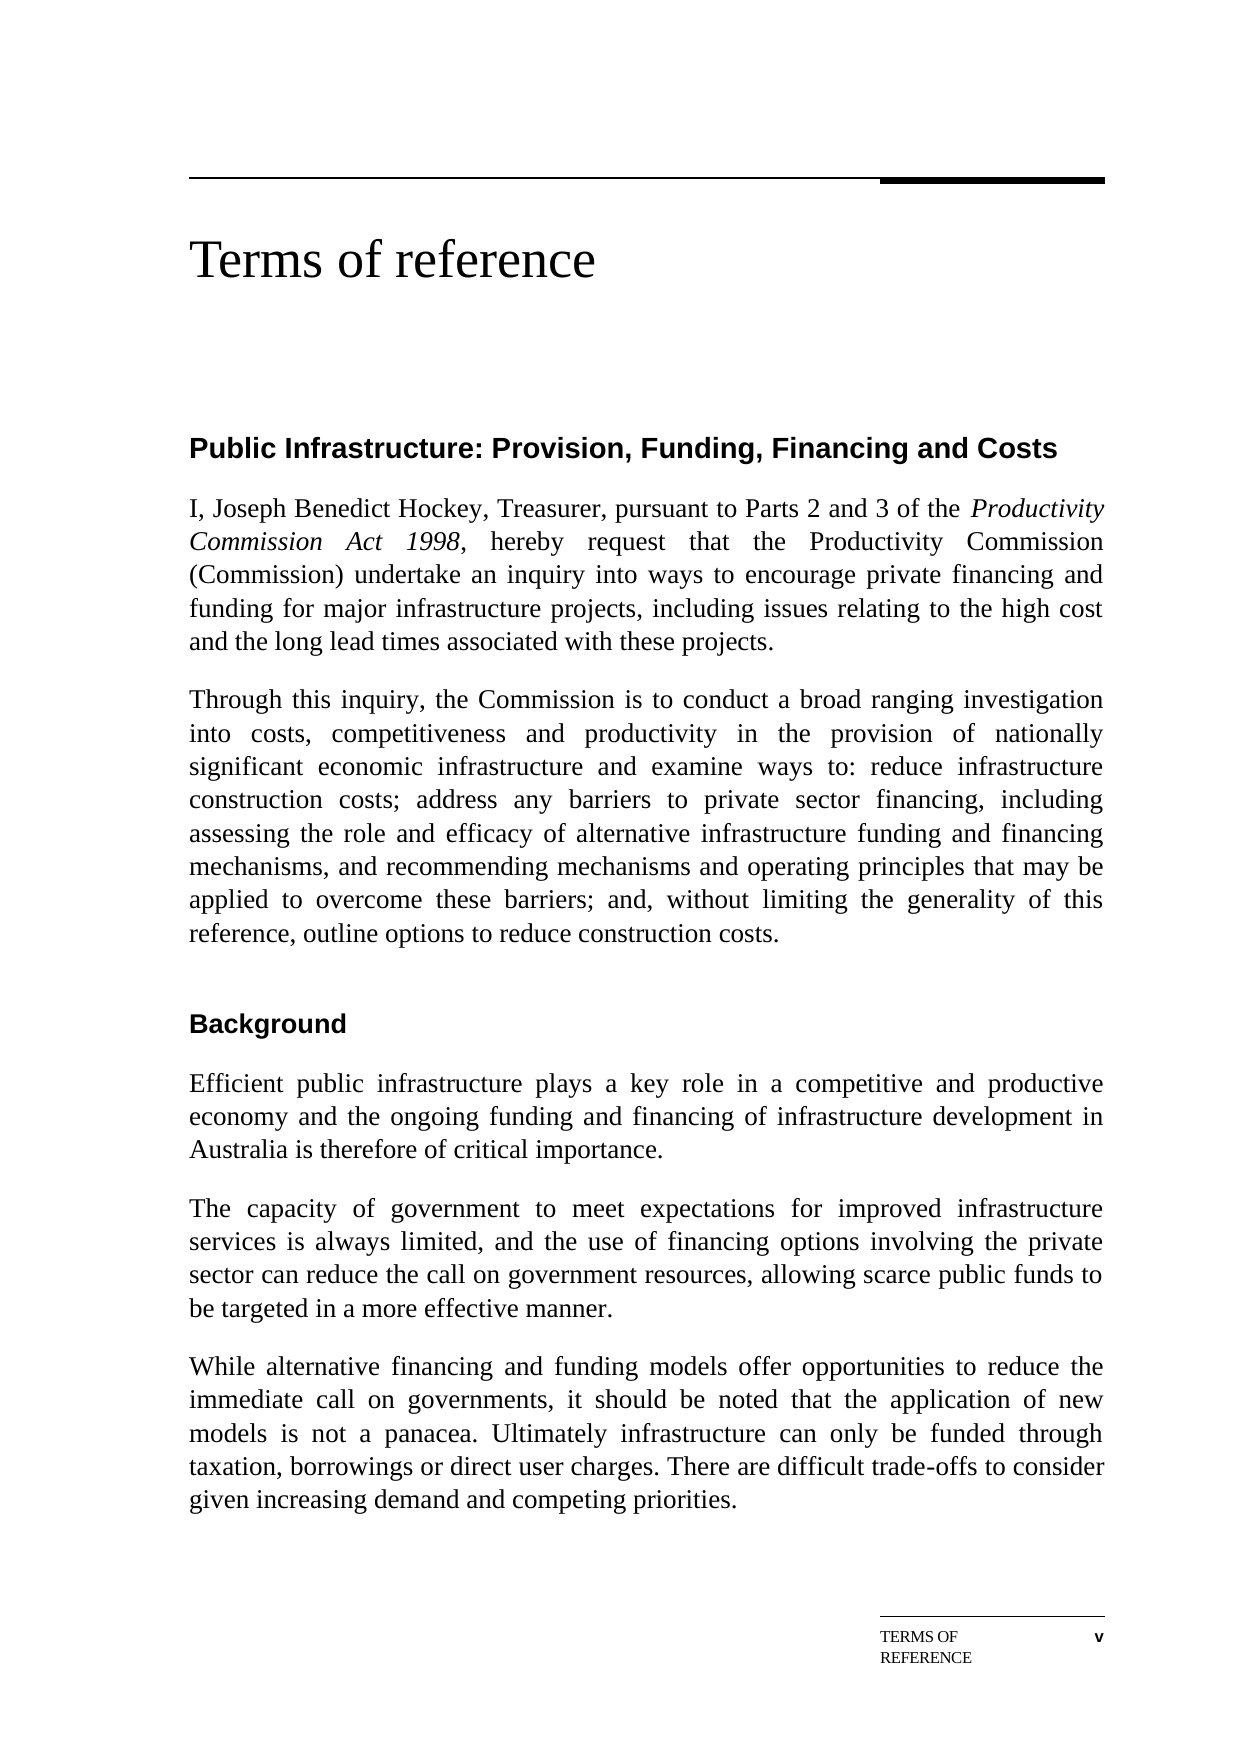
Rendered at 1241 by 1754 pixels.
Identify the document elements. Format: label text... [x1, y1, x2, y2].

text Efficient public infrastructure plays a key role in a competitive and productive economy and the ongoing funding and financing of infrastructure development in Australia is therefore of critical importance. [189, 1065, 1104, 1165]
text Through this inquiry, the Commission is to conduct a broad ranging investigation into costs, competitiveness and productivity in the provision of nationally significant economic infrastructure and examine ways to: reduce infrastructure construction costs; address any barriers to private sector financing, including assessing the role and efficacy of alternative infrastructure funding and financing mechanisms, and recommending mechanisms and operating principles that may be applied to overcome these barriers; and, without limiting the generality of this reference, outline options to reduce construction costs. [189, 681, 1104, 948]
subtitle Terms of reference [189, 227, 1104, 290]
text I, Joseph Benedict Hockey, Treasurer, pursuant to Parts 2 and 3 of the Productivity Commission Act 1998, hereby request that the Productivity Commission (Commission) undertake an inquiry into ways to encourage private financing and funding for major infrastructure projects, including issues relating to the high cost and the long lead times associated with these projects. [189, 490, 1104, 656]
text The capacity of government to meet expectations for improved infrastructure services is always limited, and the use of financing options involving the private sector can reduce the call on government resources, allowing scarce public funds to be targeted in a more effective manner. [189, 1190, 1104, 1323]
subtitle Background [189, 1006, 1104, 1040]
subtitle Public Infrastructure: Provision, Funding, Financing and Costs [189, 431, 1104, 465]
text While alternative financing and funding models offer opportunities to reduce the immediate call on governments, it should be noted that the application of new models is not a panacea. Ultimately infrastructure can only be funded through taxation, borrowings or direct user charges. There are difficult trade-offs to consider given increasing demand and competing priorities. [189, 1348, 1104, 1515]
